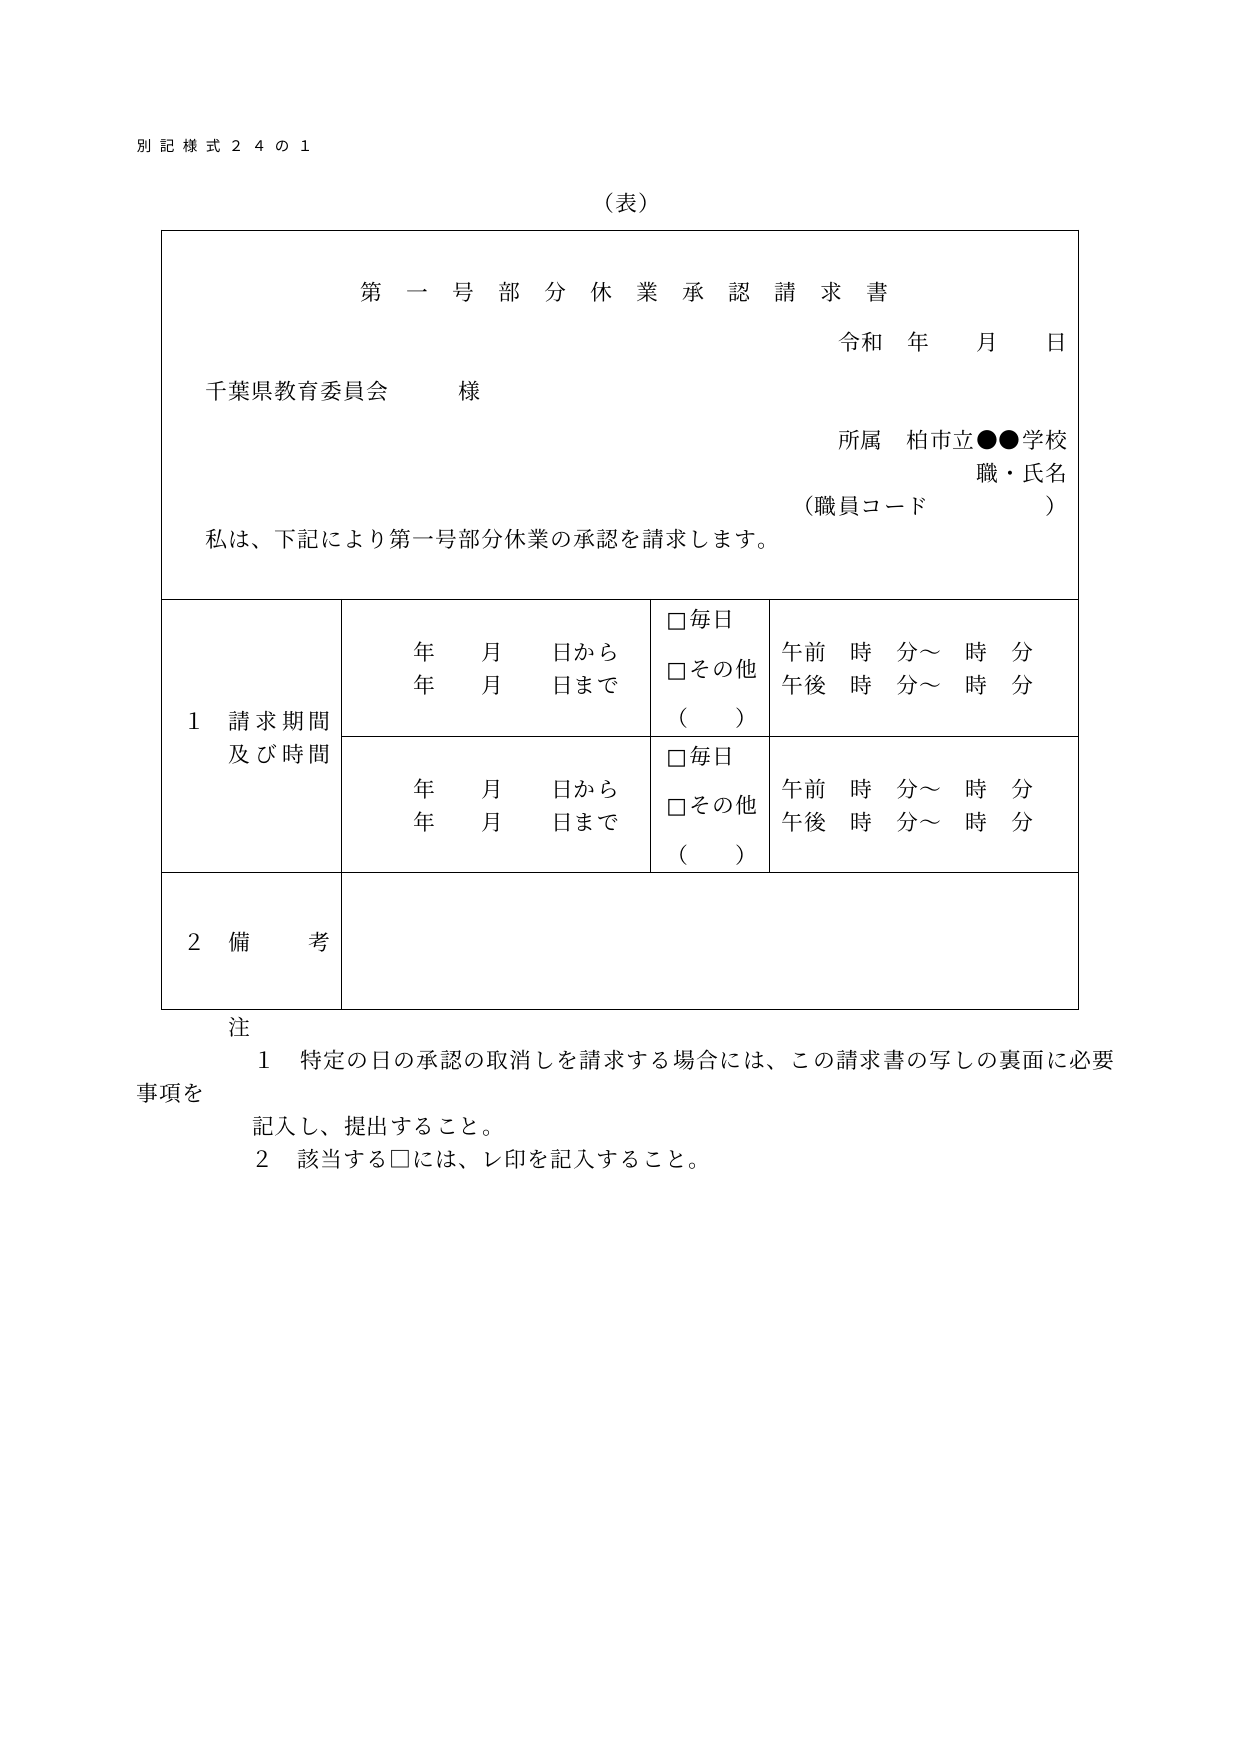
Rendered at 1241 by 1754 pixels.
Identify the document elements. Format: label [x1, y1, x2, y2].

table_header [113, 120, 1127, 1602]
